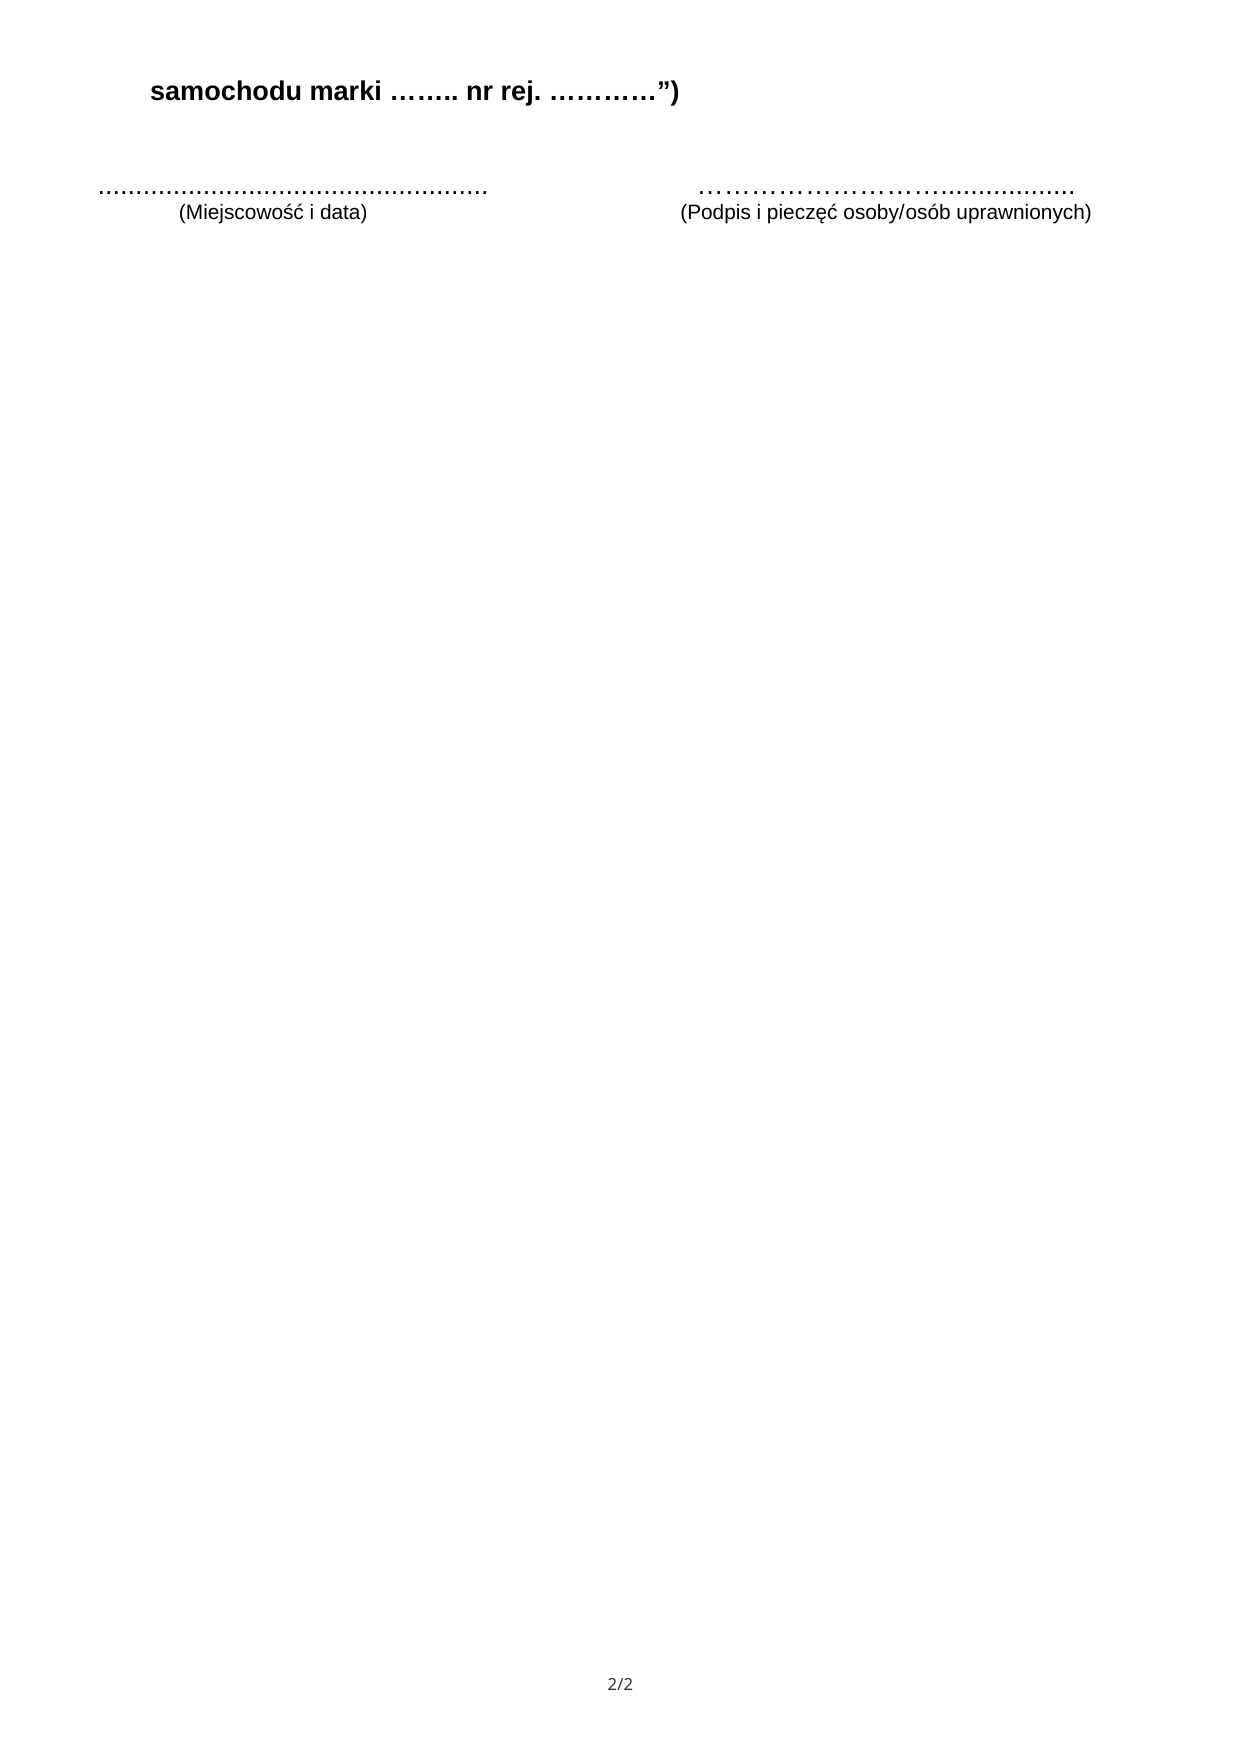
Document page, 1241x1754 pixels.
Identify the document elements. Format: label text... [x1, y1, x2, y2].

text .................................................... ……………………….................. [75, 169, 1165, 200]
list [150, 75, 1165, 106]
text (Miejscowość i data) (Podpis i pieczęć osoby/osób uprawnionych) [75, 200, 1165, 224]
